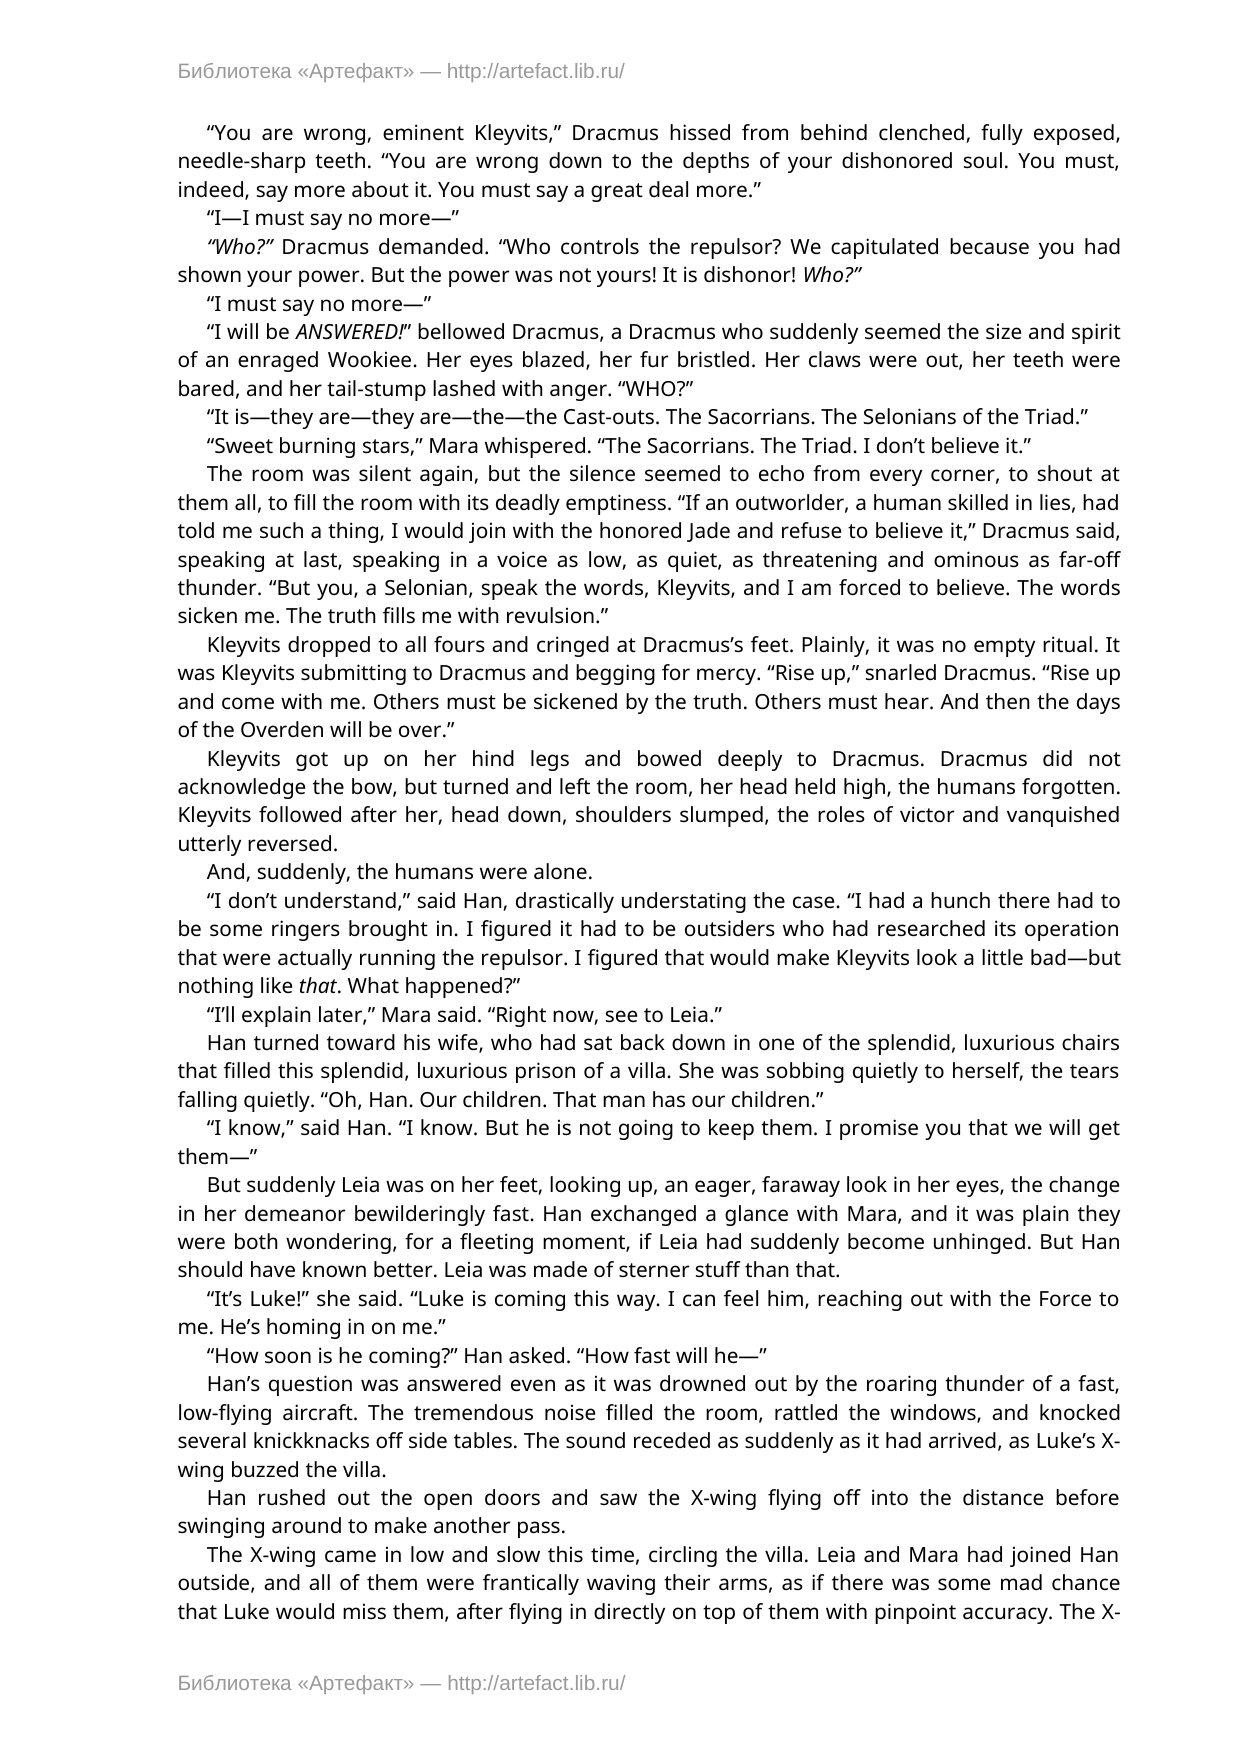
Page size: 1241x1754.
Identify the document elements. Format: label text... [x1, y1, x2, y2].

text “I don’t understand,” said Han, drastically understating the case. “I had a hunch there had to be some ringers brought in. I figured it had to be outsiders who had researched its operation that were actually running the repulsor. I figured that would make Kleyvits look a little bad—but nothing like that. What happened?” [177, 886, 1122, 1000]
text “I know,” said Han. “I know. But he is not going to keep them. I promise you that we will get them—” [177, 1113, 1122, 1170]
text “You are wrong, eminent Kleyvits,” Dracmus hissed from behind clenched, fully exposed, needle-sharp teeth. “You are wrong down to the depths of your dishonored soul. You must, indeed, say more about it. You must say a great deal more.” [177, 118, 1122, 203]
text Han turned toward his wife, who had sat back down in one of the splendid, luxurious chairs that filled this splendid, luxurious prison of a villa. She was sobbing quietly to herself, the tears falling quietly. “Oh, Han. Our children. That man has our children.” [177, 1028, 1122, 1113]
text “I will be ANSWERED!” bellowed Dracmus, a Dracmus who suddenly seemed the size and spirit of an enraged Wookiee. Her eyes blazed, her fur bristled. Her claws were out, her teeth were bared, and her tail-stump lashed with anger. “WHO?” [177, 317, 1122, 402]
text “I’ll explain later,” Mara said. “Right now, see to Leia.” [177, 1000, 1122, 1028]
text But suddenly Leia was on her feet, looking up, an eager, faraway look in her eyes, the change in her demeanor bewilderingly fast. Han exchanged a glance with Mara, and it was plain they were both wondering, for a fleeting moment, if Leia had suddenly become unhinged. But Han should have known better. Leia was made of sterner stuff than that. [177, 1170, 1122, 1284]
text “It’s Luke!” she said. “Luke is coming this way. I can feel him, reaching out with the Force to me. He’s homing in on me.” [177, 1284, 1122, 1341]
text “I must say no more—” [177, 289, 1122, 317]
text “I—I must say no more—” [177, 203, 1122, 232]
text And, suddenly, the humans were alone. [177, 857, 1122, 886]
text “Who?” Dracmus demanded. “Who controls the repulsor? We capitulated because you had shown your power. But the power was not yours! It is dishonor! Who?” [177, 232, 1122, 289]
text “Sweet burning stars,” Mara whispered. “The Sacorrians. The Triad. I don’t believe it.” [177, 431, 1122, 459]
text Kleyvits dropped to all fours and cringed at Dracmus’s feet. Plainly, it was no empty ritual. It was Kleyvits submitting to Dracmus and begging for mercy. “Rise up,” snarled Dracmus. “Rise up and come with me. Others must be sickened by the truth. Others must hear. And then the days of the Overden will be over.” [177, 630, 1122, 744]
text “How soon is he coming?” Han asked. “How fast will he—” [177, 1341, 1122, 1369]
text Han’s question was answered even as it was drowned out by the roaring thunder of a fast, low-flying aircraft. The tremendous noise filled the room, rattled the windows, and knocked several knickknacks off side tables. The sound receded as suddenly as it had arrived, as Luke’s X-wing buzzed the villa. [177, 1369, 1122, 1483]
text The room was silent again, but the silence seemed to echo from every corner, to shout at them all, to fill the room with its deadly emptiness. “If an outworlder, a human skilled in lies, had told me such a thing, I would join with the honored Jade and refuse to believe it,” Dracmus said, speaking at last, speaking in a voice as low, as quiet, as threatening and ominous as far-off thunder. “But you, a Selonian, speak the words, Kleyvits, and I am forced to believe. The words sicken me. The truth fills me with revulsion.” [177, 459, 1122, 630]
text Kleyvits got up on her hind legs and bowed deeply to Dracmus. Dracmus did not acknowledge the bow, but turned and left the room, her head held high, the humans forgotten. Kleyvits followed after her, head down, shoulders slumped, the roles of victor and vanquished utterly reversed. [177, 744, 1122, 857]
text “It is—they are—they are—the—the Cast-outs. The Sacorrians. The Selonians of the Triad.” [177, 402, 1122, 431]
text Han rushed out the open doors and saw the X-wing flying off into the distance before swinging around to make another pass. [177, 1483, 1122, 1540]
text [177, 1540, 1122, 1625]
